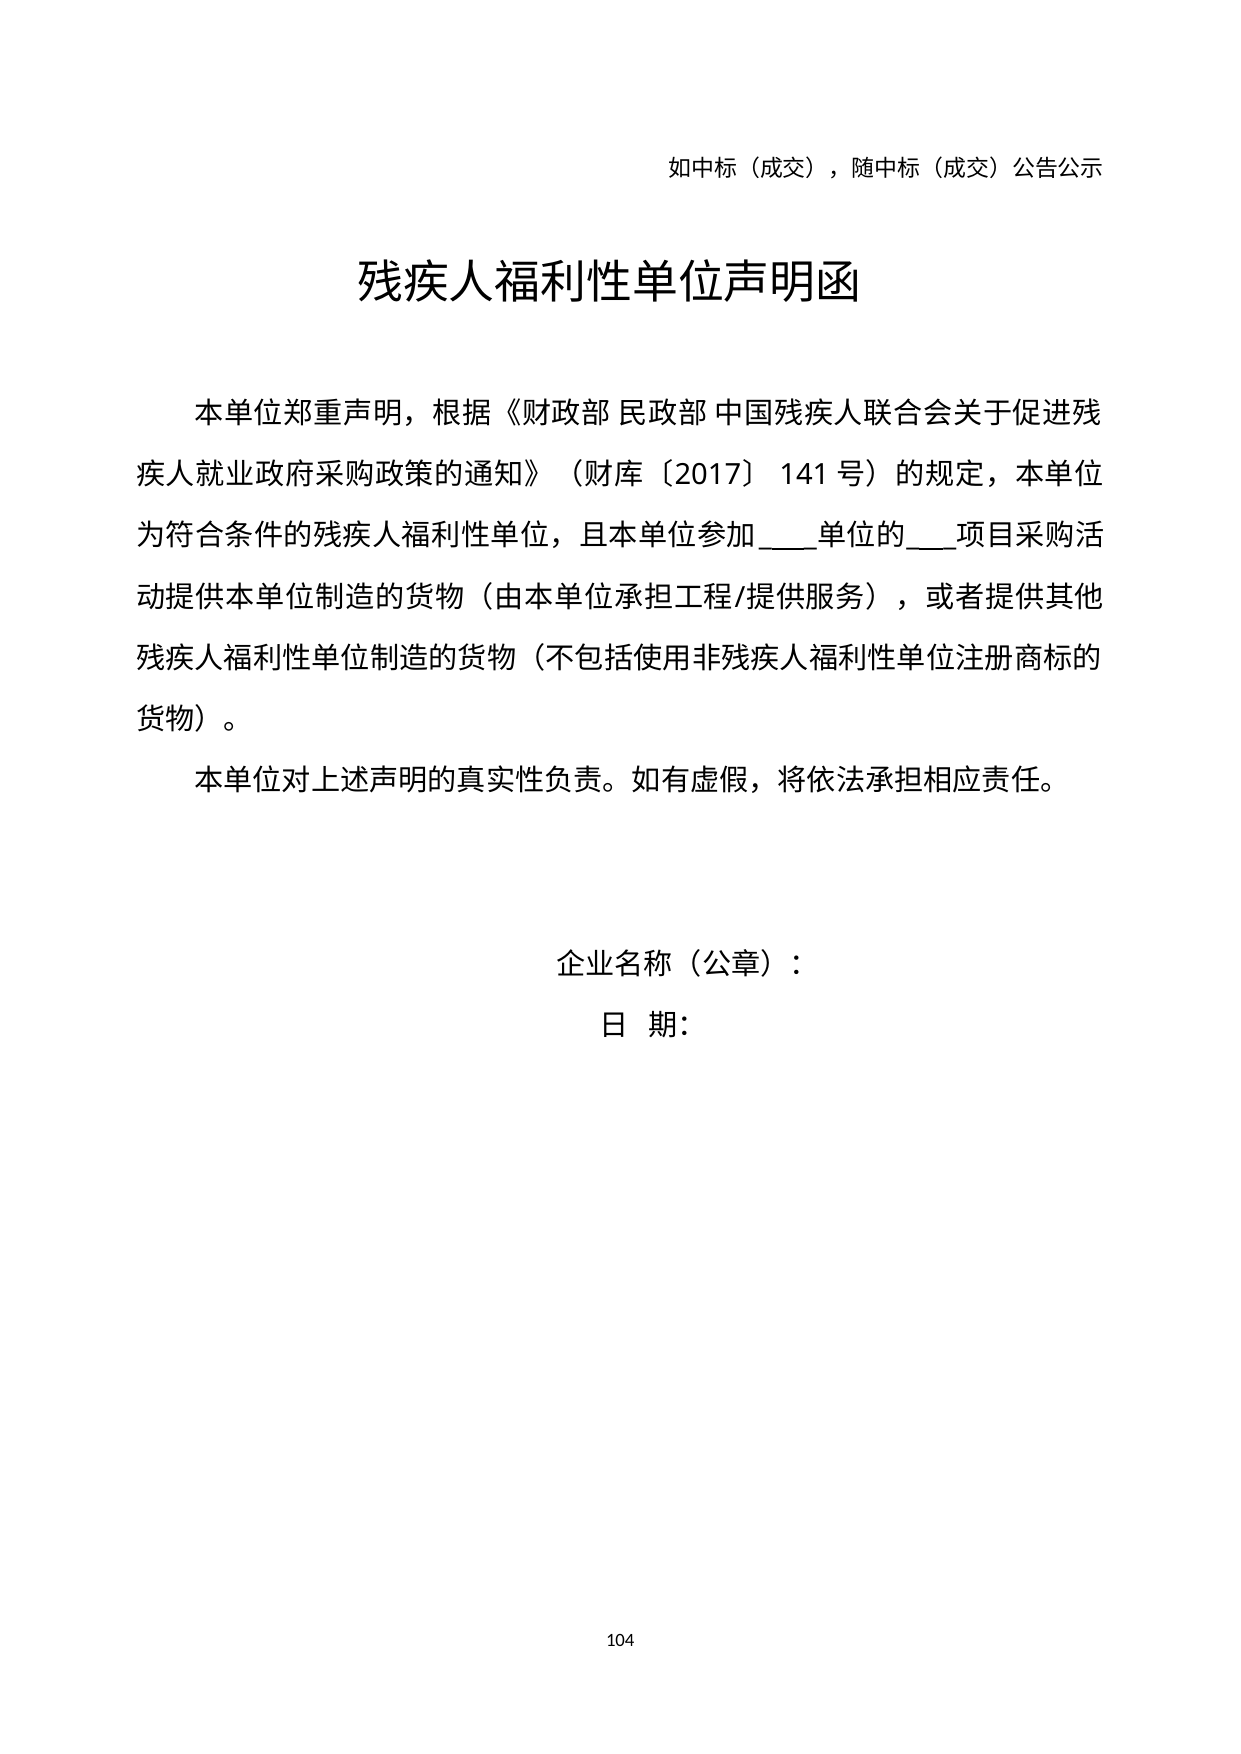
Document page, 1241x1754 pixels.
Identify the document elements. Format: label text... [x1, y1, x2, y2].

text 残疾人福利性单位声明函 [136, 246, 1082, 312]
text 企业名称（公章）： [136, 926, 1104, 987]
text 如中标（成交），随中标（成交）公告公示 [136, 150, 1103, 183]
text 本单位郑重声明，根据《财政部 民政部 中国残疾人联合会关于促进残疾人就业政府采购政策的通知》（财库〔2017〕 141号）的规定，本单位为符合条件的残疾人福利性单位，且本单位参加_ _单位的_ _项目采购活动提供本单位制造的货物（由本单位承担工程/提供服务），或者提供其他残疾人福利性单位制造的货物（不包括使用非残疾人福利性单位注册商标的货物）。 [136, 374, 1104, 742]
text 本单位对上述声明的真实性负责。如有虚假，将依法承担相应责任。 [136, 742, 1104, 803]
text 日 期： [136, 987, 1104, 1048]
